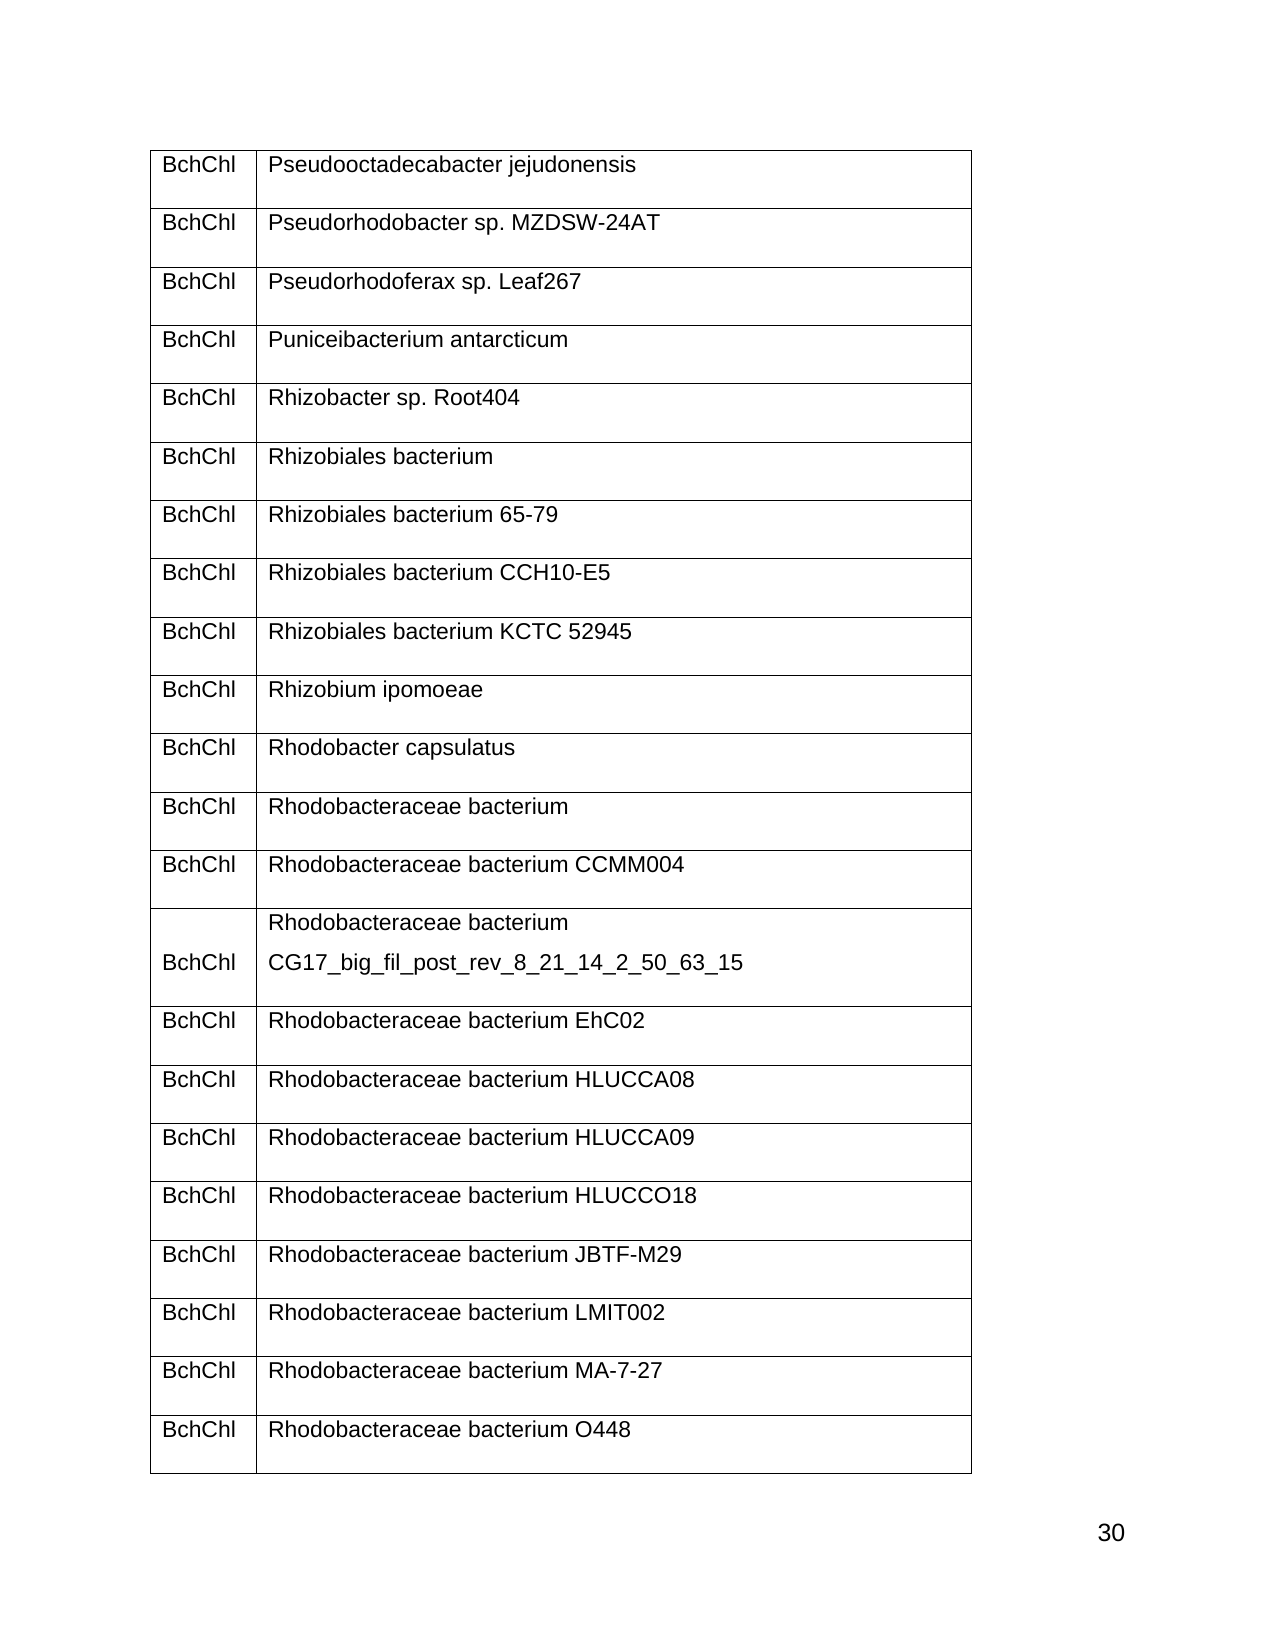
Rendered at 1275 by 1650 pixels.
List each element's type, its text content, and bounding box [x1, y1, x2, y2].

table_cell Rhodobacteraceae bacterium CCMM004 [257, 851, 971, 908]
table_cell Rhodobacteraceae bacterium HLUCCO18 [257, 1182, 971, 1239]
table_cell Rhodobacteraceae bacterium JBTF-M29 [257, 1241, 971, 1298]
table_cell Rhizobiales bacterium CCH10-E5 [257, 559, 971, 617]
table_cell Rhizobiales bacterium [257, 443, 971, 500]
table_cell Rhodobacter capsulatus [257, 734, 971, 792]
table_cell Rhodobacteraceae bacterium CG17_big_fil_post_rev_8_21_14_2_50_63_15 [257, 909, 971, 1006]
table_cell BchChl [151, 851, 256, 908]
table_cell BchChl [151, 151, 256, 208]
table_cell Rhizobiales bacterium 65-79 [257, 501, 971, 558]
table_cell BchChl [151, 618, 256, 675]
table_cell Rhodobacteraceae bacterium [257, 793, 971, 850]
table_cell BchChl [151, 793, 256, 850]
table_cell Rhizobacter sp. Root404 [257, 384, 971, 442]
table_cell BchChl [151, 909, 256, 1006]
table_cell BchChl [151, 1241, 256, 1298]
table_cell Pseudooctadecabacter jejudonensis [257, 151, 971, 208]
table_cell BchChl [151, 1357, 256, 1414]
table_cell Rhodobacteraceae bacterium LMIT002 [257, 1299, 971, 1356]
table_cell BchChl [151, 501, 256, 558]
table_cell BchChl [151, 1416, 256, 1473]
table_cell BchChl [151, 1299, 256, 1356]
table_cell BchChl [151, 1066, 256, 1123]
table_cell BchChl [151, 734, 256, 792]
table_cell BchChl [151, 268, 256, 325]
table_cell Rhodobacteraceae bacterium HLUCCA09 [257, 1124, 971, 1181]
table_cell Rhodobacteraceae bacterium EhC02 [257, 1007, 971, 1064]
table_cell BchChl [151, 559, 256, 617]
table_cell Puniceibacterium antarcticum [257, 326, 971, 383]
table_cell Rhizobium ipomoeae [257, 676, 971, 733]
table_cell Rhodobacteraceae bacterium MA-7-27 [257, 1357, 971, 1414]
table_cell BchChl [151, 1124, 256, 1181]
table_cell BchChl [151, 1182, 256, 1239]
table_cell BchChl [151, 443, 256, 500]
table_cell Pseudorhodoferax sp. Leaf267 [257, 268, 971, 325]
table_cell BchChl [151, 209, 256, 267]
table_cell Rhodobacteraceae bacterium O448 [257, 1416, 971, 1473]
table_cell Rhodobacteraceae bacterium HLUCCA08 [257, 1066, 971, 1123]
table_cell Pseudorhodobacter sp. MZDSW-24AT [257, 209, 971, 267]
table_cell Rhizobiales bacterium KCTC 52945 [257, 618, 971, 675]
table_cell BchChl [151, 676, 256, 733]
table_cell BchChl [151, 1007, 256, 1064]
table_cell BchChl [151, 384, 256, 442]
table_cell BchChl [151, 326, 256, 383]
